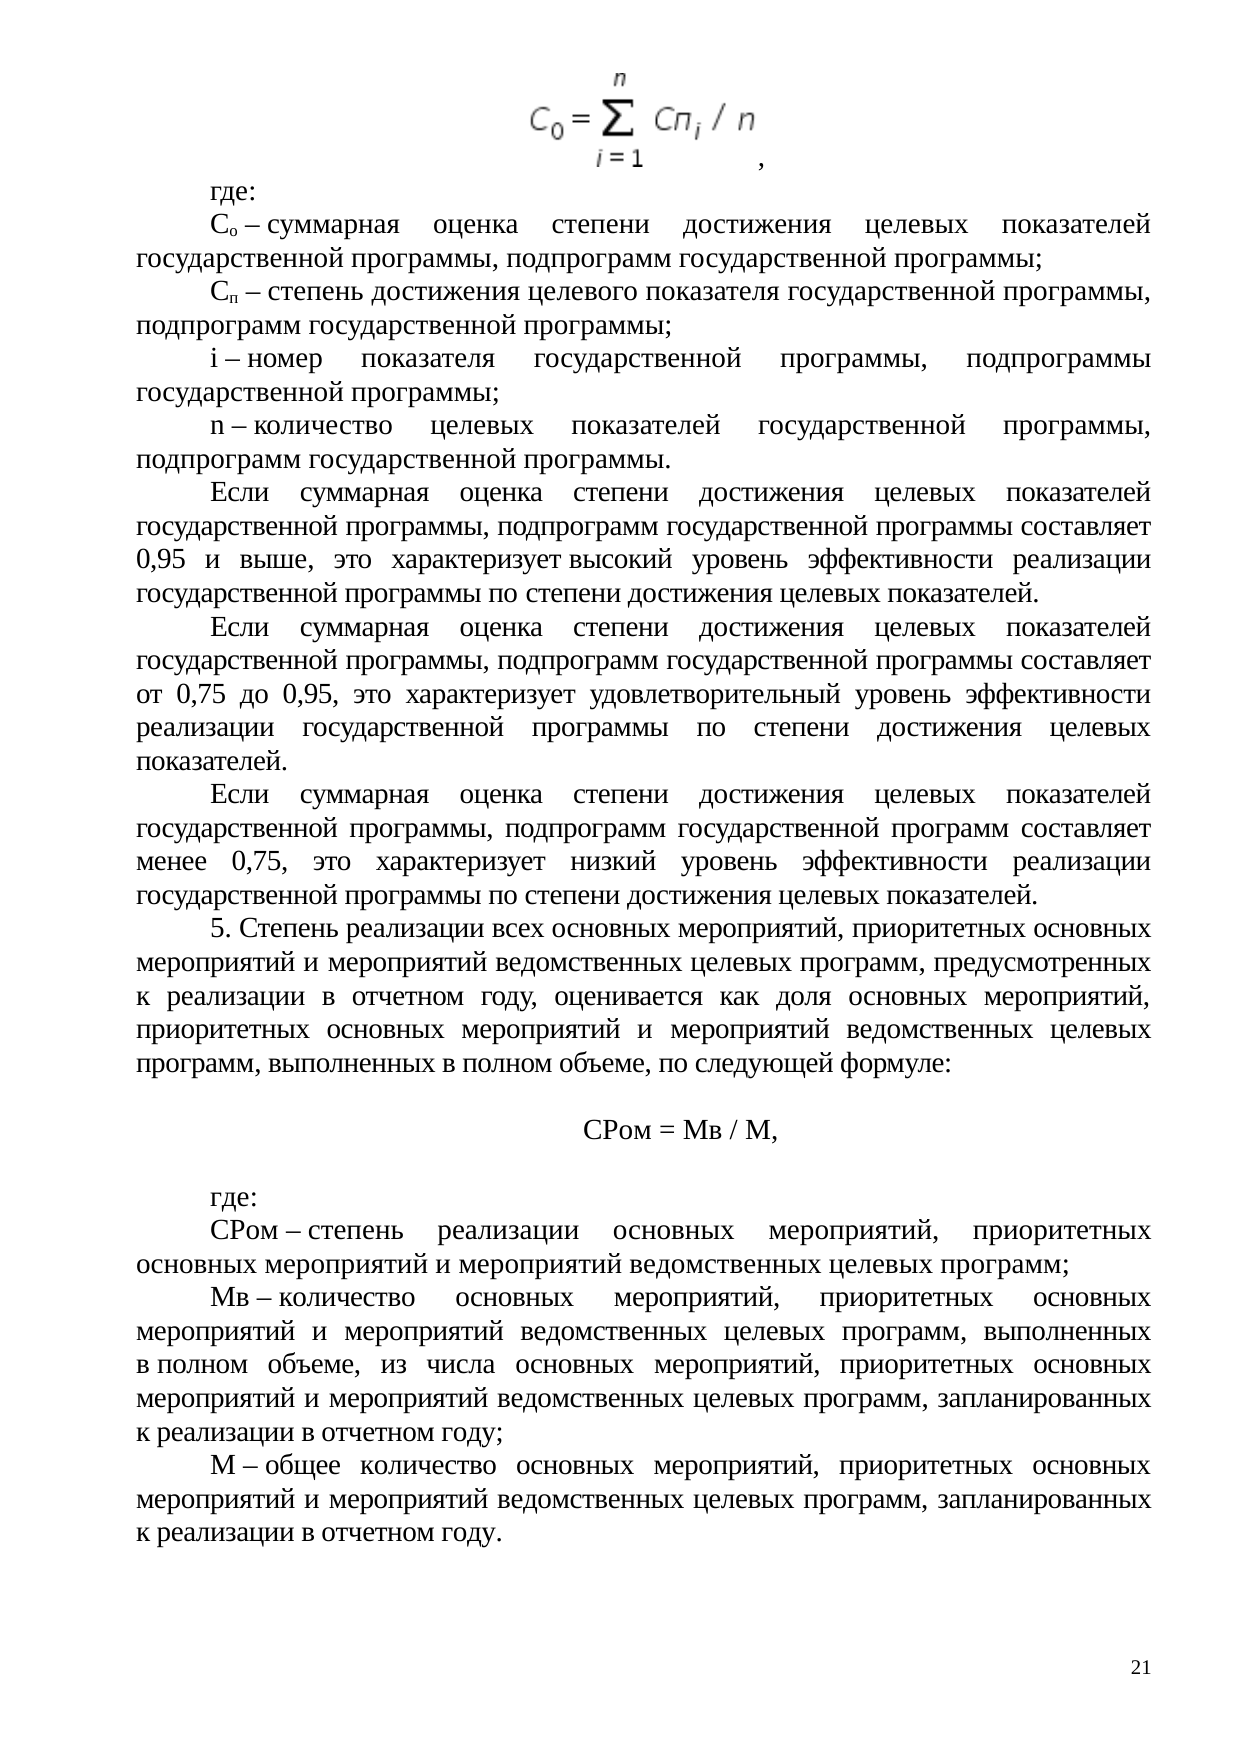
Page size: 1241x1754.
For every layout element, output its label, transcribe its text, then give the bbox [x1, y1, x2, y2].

text Если суммарная оценка степени достижения целевых показателей государственной программы, подпрограмм государственной программы составляет 0,95 и выше, это характеризует высокий уровень эффективности реализации государственной программы по степени достижения целевых показателей. [136, 474, 1152, 609]
text Если суммарная оценка степени достижения целевых показателей государственной программы, подпрограмм государственной программы составляет от 0,75 до 0,95, это характеризует удовлетворительный уровень эффективности реализации государственной программы по степени достижения целевых показателей. [136, 609, 1152, 776]
picture [522, 73, 758, 167]
text Мв – количество основных мероприятий, приоритетных основных мероприятий и мероприятий ведомственных целевых программ, выполненных в полном объеме, из числа основных мероприятий, приоритетных основных мероприятий и мероприятий ведомственных целевых программ, запланированных к реализации в отчетном году; [136, 1279, 1152, 1447]
text Сп – степень достижения целевого показателя государственной программы, подпрограмм государственной программы; [136, 273, 1152, 340]
text i – номер показателя государственной программы, подпрограммы государственной программы; [136, 340, 1152, 407]
text где: [136, 173, 1152, 206]
text СРом – степень реализации основных мероприятий, приоритетных основных мероприятий и мероприятий ведомственных целевых программ; [136, 1212, 1152, 1279]
text СРом = Мв / М, [136, 1112, 1152, 1145]
text n – количество целевых показателей государственной программы, подпрограмм государственной программы. [136, 407, 1152, 474]
text Со – суммарная оценка степени достижения целевых показателей государственной программы, подпрограмм государственной программы; [136, 206, 1152, 273]
text , [136, 74, 1152, 173]
text где: [136, 1179, 1152, 1212]
text Если суммарная оценка степени достижения целевых показателей государственной программы, подпрограмм государственной программ составляет менее 0,75, это характеризует низкий уровень эффективности реализации государственной программы по степени достижения целевых показателей. [136, 776, 1152, 911]
text М – общее количество основных мероприятий, приоритетных основных мероприятий и мероприятий ведомственных целевых программ, запланированных к реализации в отчетном году. [136, 1447, 1152, 1548]
text 5. Степень реализации всех основных мероприятий, приоритетных основных мероприятий и мероприятий ведомственных целевых программ, предусмотренных к реализации в отчетном году, оценивается как доля основных мероприятий, приоритетных основных мероприятий и мероприятий ведомственных целевых программ, выполненных в полном объеме, по следующей формуле: [136, 911, 1152, 1078]
